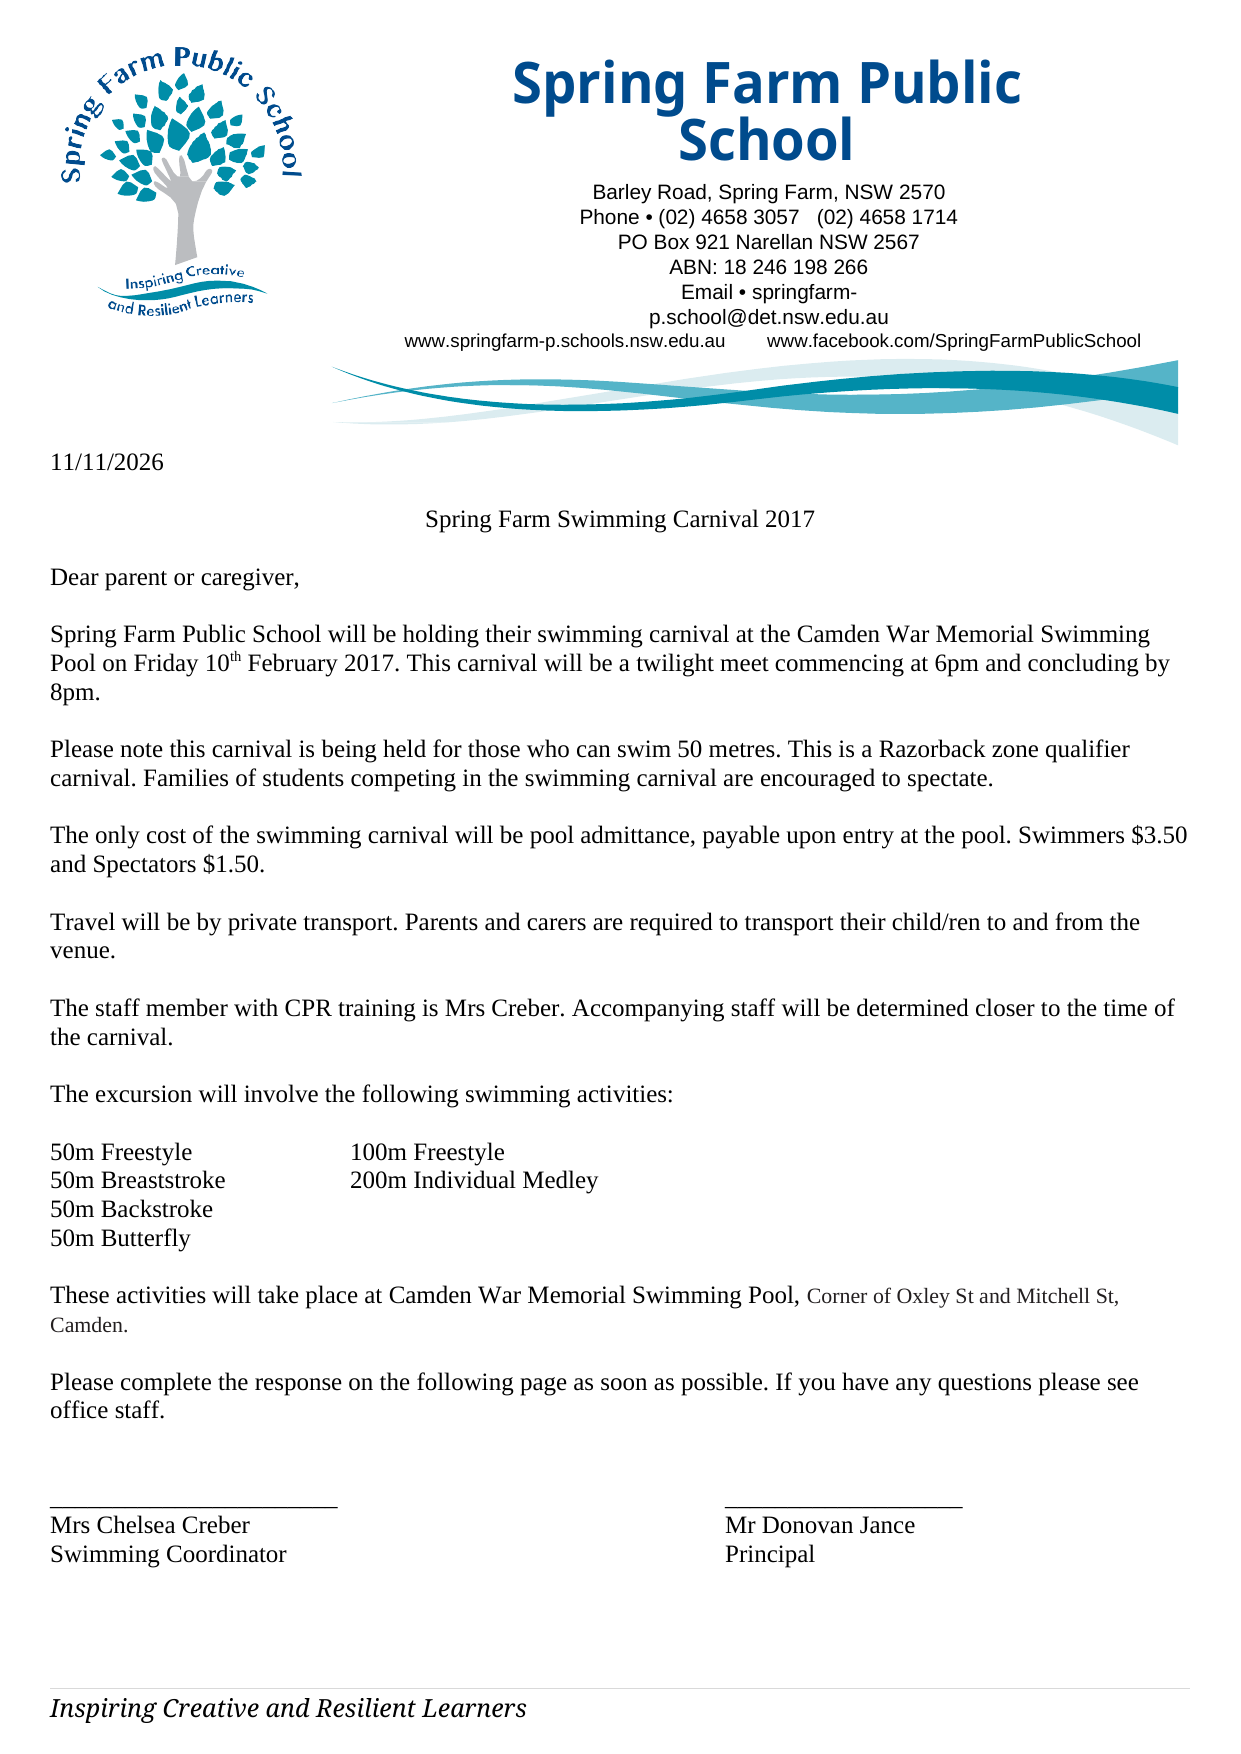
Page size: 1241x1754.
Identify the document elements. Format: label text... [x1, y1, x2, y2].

text Swimming Coordinator Principal [50, 1539, 1190, 1568]
text _______________________ ___________________ [50, 1482, 1190, 1510]
text The staff member with CPR training is Mrs Creber. Accompanying staff will be determined closer to the time of the carnival. [50, 993, 1190, 1050]
picture [126, 272, 183, 291]
text 14/12/2016 [50, 447, 1190, 475]
picture [108, 301, 134, 314]
picture [194, 294, 253, 307]
text Mrs Chelsea Creber Mr Donovan Jance [50, 1510, 1190, 1539]
picture [186, 264, 244, 277]
text Please note this carnival is being held for those who can swim 50 metres. This is a Razorback zone qualifier carnival. Families of students competing in the swimming carnival are encouraged to spectate. [50, 734, 1190, 792]
picture [61, 47, 302, 196]
text 50m Butterfly [50, 1223, 1190, 1252]
text These activities will take place at Camden War Memorial Swimming Pool, Corner of Oxley St and Mitchell St, Camden. [50, 1280, 1190, 1338]
text 50m Breaststroke 200m Individual Medley [50, 1165, 1190, 1194]
text Travel will be by private transport. Parents and carers are required to transport their child/ren to and from the venue. [50, 907, 1190, 964]
text 50m Freestyle 100m Freestyle [50, 1137, 1190, 1165]
text The only cost of the swimming carnival will be pool admittance, payable upon entry at the pool. Swimmers $3.50 and Spectators $1.50. [50, 820, 1190, 878]
text 50m Backstroke [50, 1194, 1190, 1223]
text The excursion will involve the following swimming activities: [50, 1079, 1190, 1108]
text Spring Farm Swimming Carnival 2017 [50, 504, 1190, 533]
text Dear parent or caregiver, [50, 562, 1190, 590]
text Spring Farm Public School will be holding their swimming carnival at the Camden War Memorial Swimming Pool on Friday 10th February 2017. This carnival will be a twilight meet commencing at 6pm and concluding by 8pm. [50, 619, 1190, 705]
text Please complete the response on the following page as soon as possible. If you have any questions please see office staff. [50, 1367, 1190, 1424]
picture [138, 299, 191, 316]
